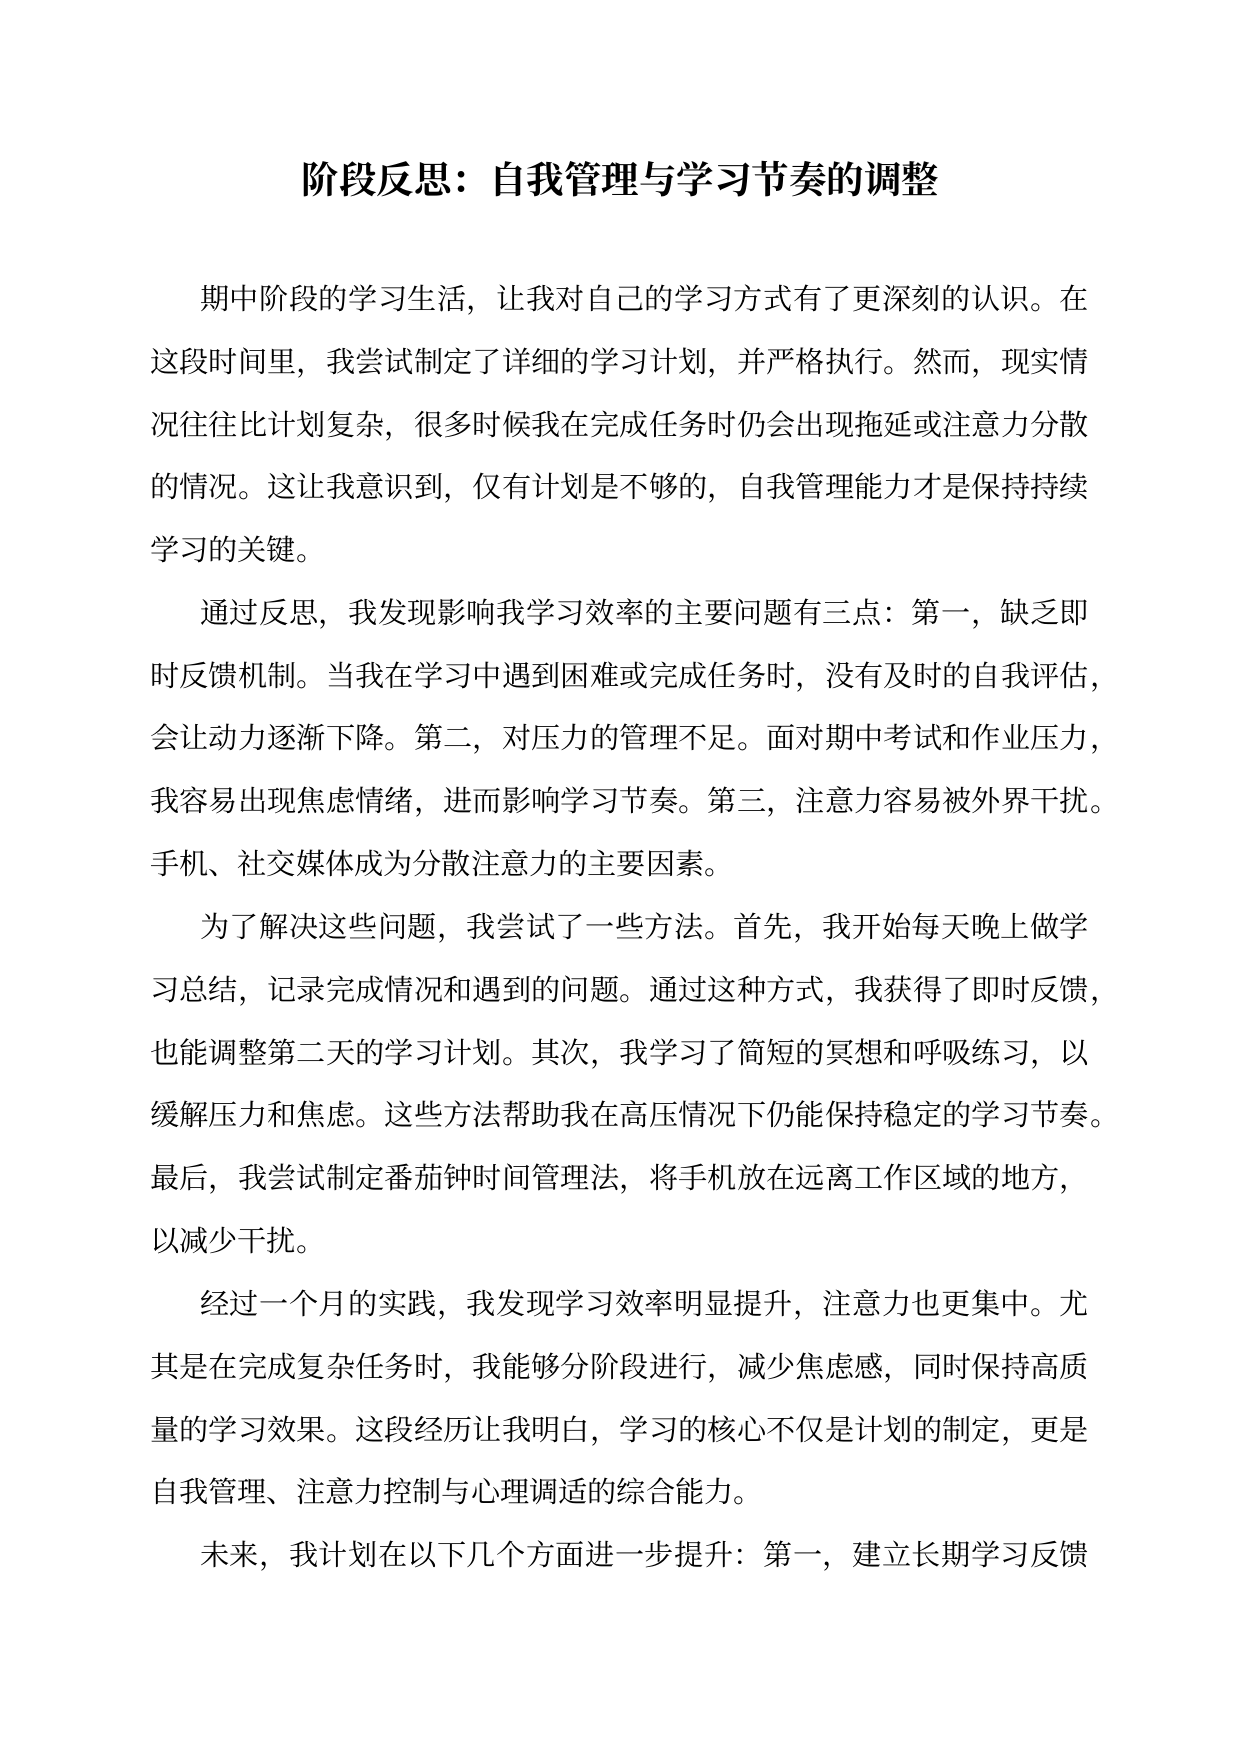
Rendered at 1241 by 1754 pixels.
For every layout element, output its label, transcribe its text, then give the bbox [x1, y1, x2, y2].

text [150, 1532, 1090, 1574]
text 通过反思，我发现影响我学习效率的主要问题有三点：第一，缺乏即时反馈机制。当我在学习中遇到困难或完成任务时，没有及时的自我评估，会让动力逐渐下降。第二，对压力的管理不足。面对期中考试和作业压力，我容易出现焦虑情绪，进而影响学习节奏。第三，注意力容易被外界干扰。手机、社交媒体成为分散注意力的主要因素。 [150, 590, 1090, 883]
subtitle 阶段反思：自我管理与学习节奏的调整 [150, 150, 1090, 204]
text 期中阶段的学习生活，让我对自己的学习方式有了更深刻的认识。在这段时间里，我尝试制定了详细的学习计划，并严格执行。然而，现实情况往往比计划复杂，很多时候我在完成任务时仍会出现拖延或注意力分散的情况。这让我意识到，仅有计划是不够的，自我管理能力才是保持持续学习的关键。 [150, 276, 1090, 569]
text 为了解决这些问题，我尝试了一些方法。首先，我开始每天晚上做学习总结，记录完成情况和遇到的问题。通过这种方式，我获得了即时反馈，也能调整第二天的学习计划。其次，我学习了简短的冥想和呼吸练习，以缓解压力和焦虑。这些方法帮助我在高压情况下仍能保持稳定的学习节奏。最后，我尝试制定番茄钟时间管理法，将手机放在远离工作区域的地方，以减少干扰。 [150, 904, 1090, 1260]
text 经过一个月的实践，我发现学习效率明显提升，注意力也更集中。尤其是在完成复杂任务时，我能够分阶段进行，减少焦虑感，同时保持高质量的学习效果。这段经历让我明白，学习的核心不仅是计划的制定，更是自我管理、注意力控制与心理调适的综合能力。 [150, 1281, 1090, 1511]
